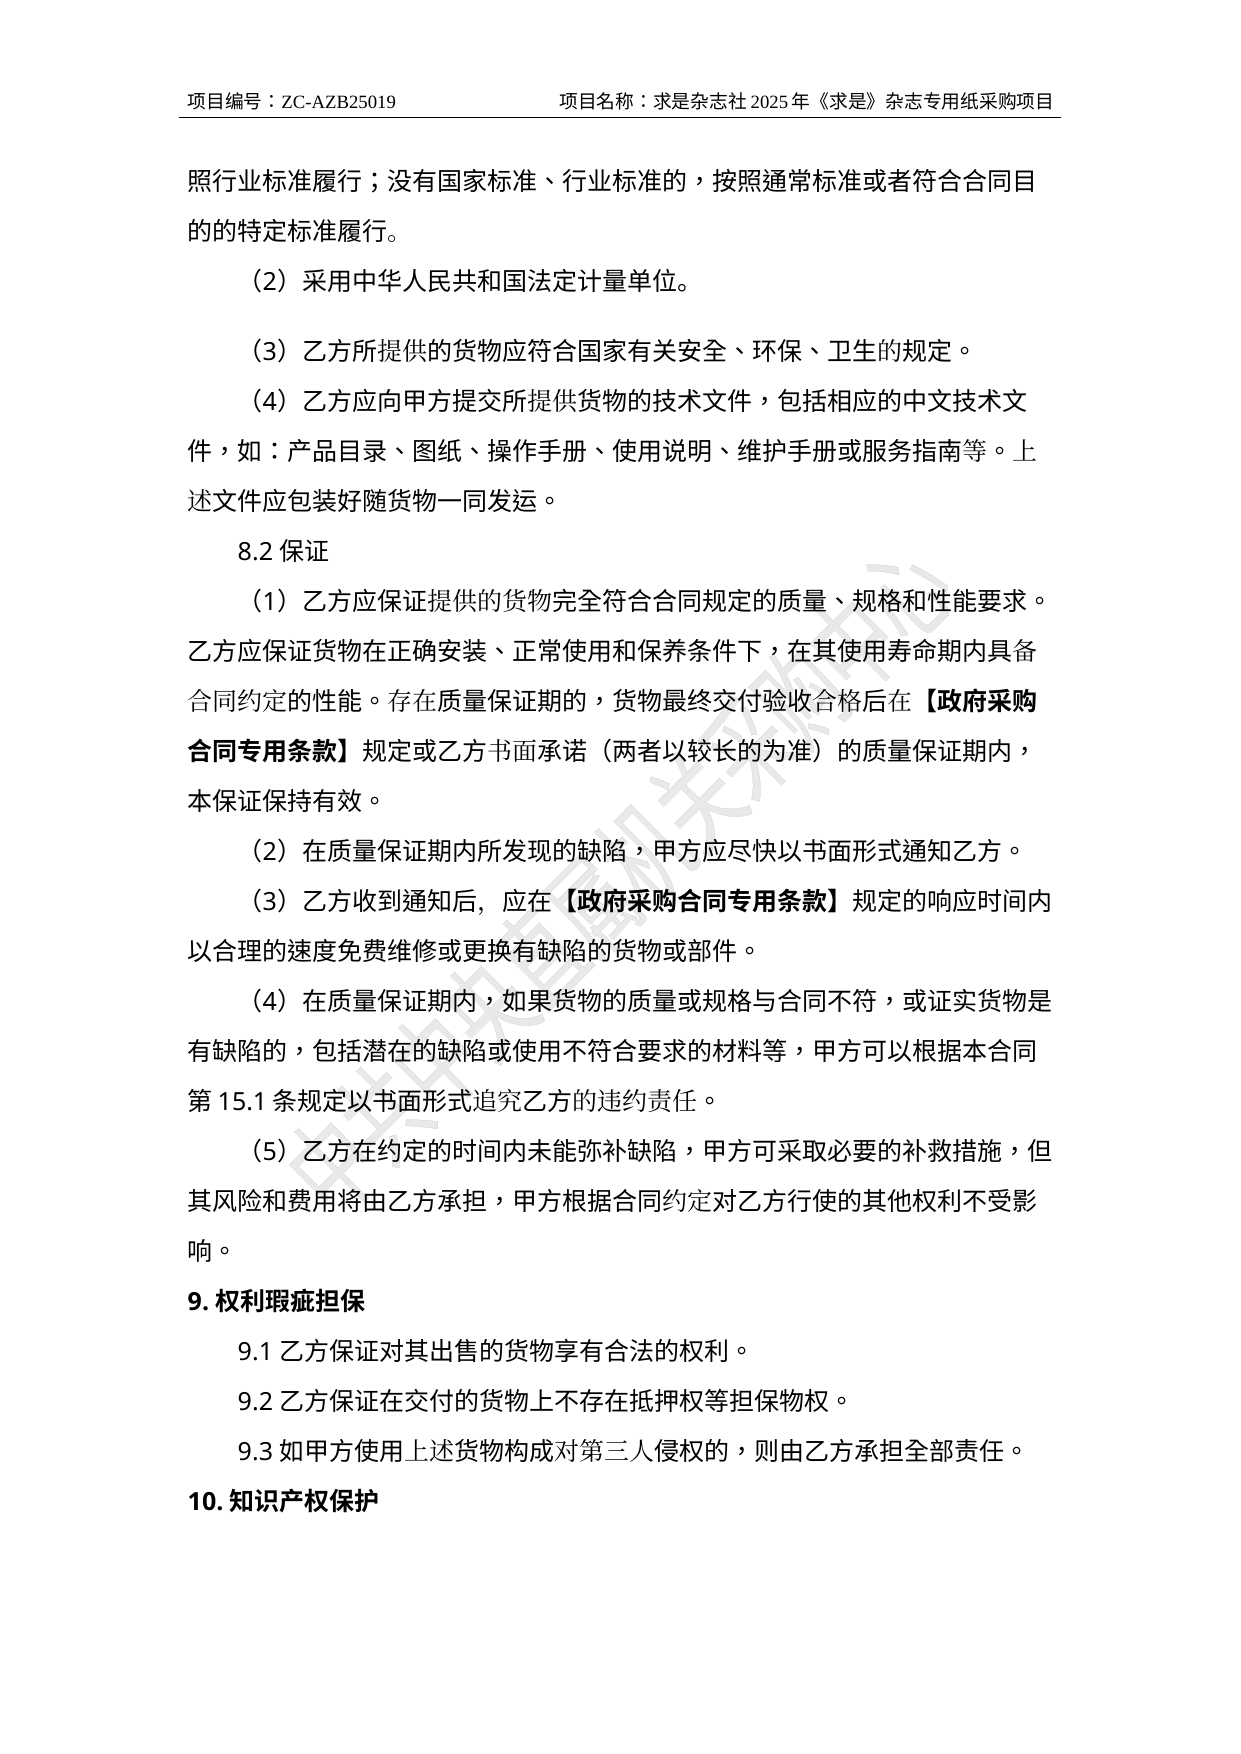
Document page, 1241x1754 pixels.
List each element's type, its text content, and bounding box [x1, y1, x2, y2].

text 9.2 乙方保证在交付的货物上不存在抵押权等担保物权。 [187, 1371, 1053, 1421]
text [187, 150, 1053, 250]
text （2）在质量保证期内所发现的缺陷，甲方应尽快以书面形式通知乙方。 [187, 821, 1053, 871]
text 9. 权利瑕疵担保 [187, 1271, 1053, 1321]
text 10. 知识产权保护 [187, 1471, 1053, 1521]
text （2）采用中华人民共和国法定计量单位。 [187, 250, 1053, 300]
text （4）乙方应向甲方提交所提供货物的技术文件，包括相应的中文技术文件，如：产品目录、图纸、操作手册、使用说明、维护手册或服务指南等。上述文件应包装好随货物一同发运。 [187, 371, 1053, 521]
text （3）乙方收到通知后，应在【政府采购合同专用条款】规定的响应时间内以合理的速度免费维修或更换有缺陷的货物或部件。 [187, 871, 1053, 971]
text （5）乙方在约定的时间内未能弥补缺陷，甲方可采取必要的补救措施，但其风险和费用将由乙方承担，甲方根据合同约定对乙方行使的其他权利不受影响。 [187, 1121, 1053, 1271]
text （1）乙方应保证提供的货物完全符合合同规定的质量、规格和性能要求。乙方应保证货物在正确安装、正常使用和保养条件下，在其使用寿命期内具备合同约定的性能。存在质量保证期的，货物最终交付验收合格后在【政府采购合同专用条款】规定或乙方书面承诺（两者以较长的为准）的质量保证期内，本保证保持有效。 [187, 571, 1053, 821]
text 9.1 乙方保证对其出售的货物享有合法的权利。 [187, 1321, 1053, 1371]
text （4）在质量保证期内，如果货物的质量或规格与合同不符，或证实货物是有缺陷的，包括潜在的缺陷或使用不符合要求的材料等，甲方可以根据本合同第15.1条规定以书面形式追究乙方的违约责任。 [187, 971, 1053, 1121]
text （3）乙方所提供的货物应符合国家有关安全、环保、卫生的规定。 [187, 321, 1053, 371]
text 9.3 如甲方使用上述货物构成对第三人侵权的，则由乙方承担全部责任。 [187, 1421, 1053, 1471]
text 8.2 保证 [187, 521, 1053, 571]
